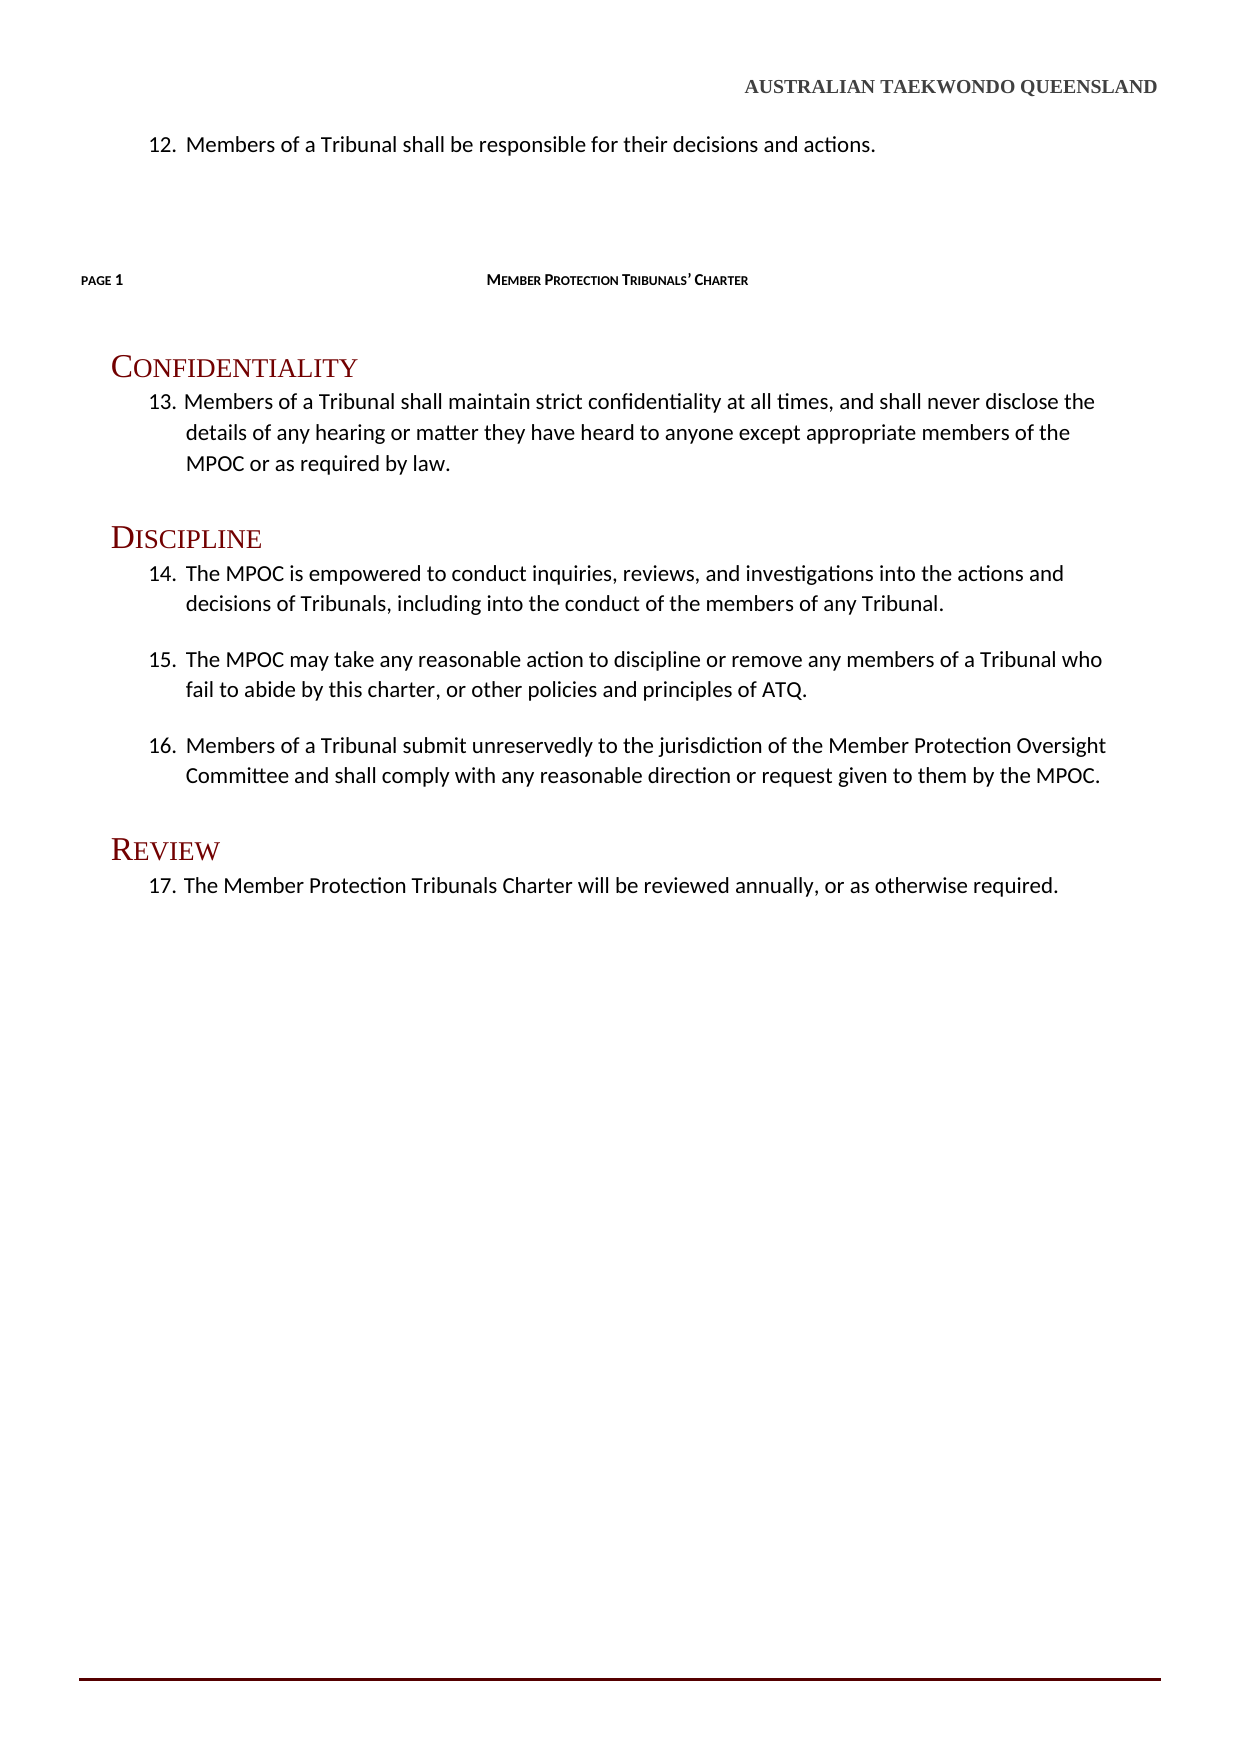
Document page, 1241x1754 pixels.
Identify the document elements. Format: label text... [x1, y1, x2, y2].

text 13. Members of a Tribunal shall maintain strict confidentiality at all times, and shall never disclose the details of any hearing or matter they have heard to anyone except appropriate members of the MPOC or as required by law. [148, 387, 1128, 477]
subtitle CONFIDENTIALITY [111, 346, 1128, 384]
subtitle REVIEW [111, 829, 1128, 868]
list Members of a Tribunal submit unreservedly to the jurisdiction of the Member Protection Oversight Committee and shall comply with any reasonable direction or request given to them by the MPOC. [148, 731, 1128, 789]
text PAGE 1 MEMBER PROTECTION TRIBUNALS’ CHARTER [81, 269, 1128, 289]
list The MPOC is empowered to conduct inquiries, reviews, and investigations into the actions and decisions of Tribunals, including into the conduct of the members of any Tribunal. [148, 559, 1128, 618]
subtitle DISCIPLINE [111, 517, 1128, 556]
text 17. The Member Protection Tribunals Charter will be reviewed annually, or as otherwise required. [148, 871, 1128, 899]
list Members of a Tribunal shall be responsible for their decisions and actions. [148, 130, 1128, 158]
list The MPOC may take any reasonable action to discipline or remove any members of a Tribunal who fail to abide by this charter, or other policies and principles of ATQ. [148, 645, 1128, 703]
